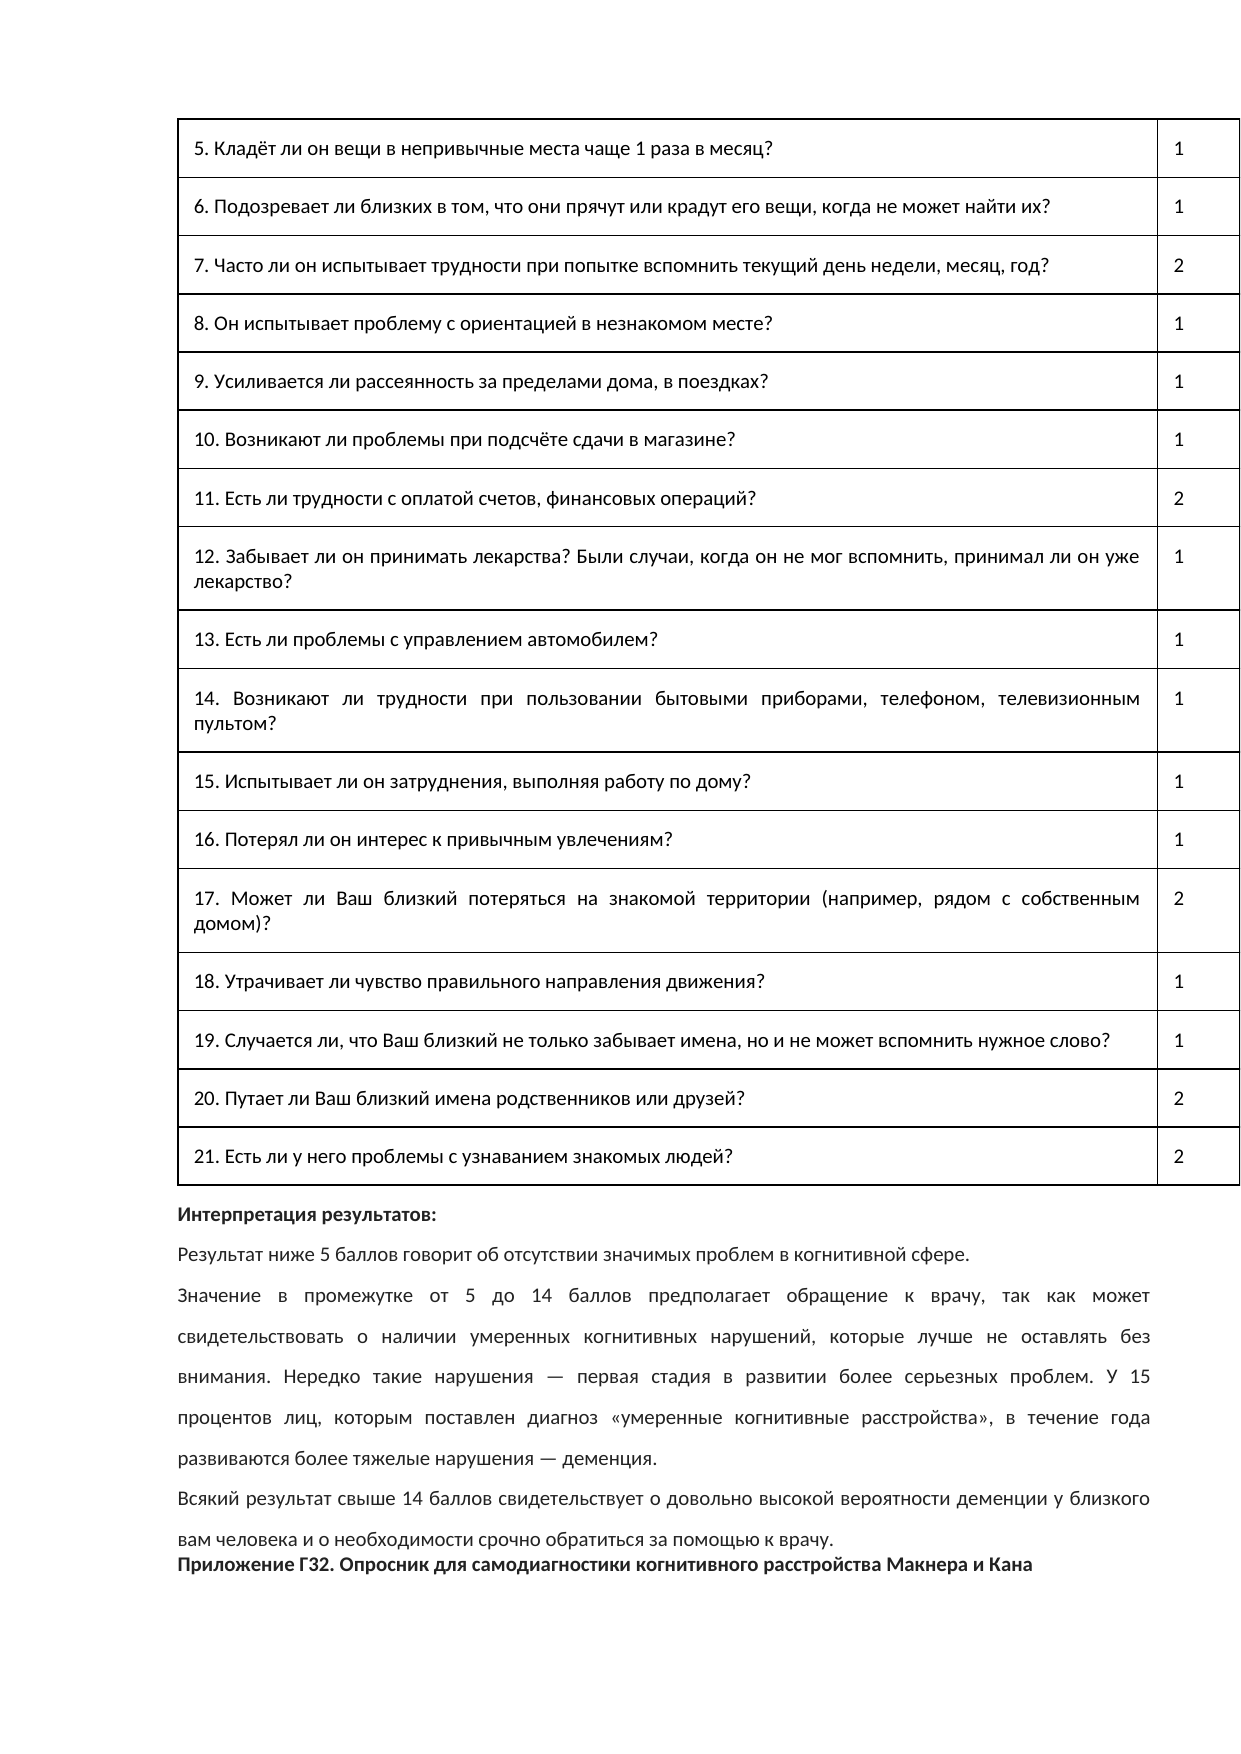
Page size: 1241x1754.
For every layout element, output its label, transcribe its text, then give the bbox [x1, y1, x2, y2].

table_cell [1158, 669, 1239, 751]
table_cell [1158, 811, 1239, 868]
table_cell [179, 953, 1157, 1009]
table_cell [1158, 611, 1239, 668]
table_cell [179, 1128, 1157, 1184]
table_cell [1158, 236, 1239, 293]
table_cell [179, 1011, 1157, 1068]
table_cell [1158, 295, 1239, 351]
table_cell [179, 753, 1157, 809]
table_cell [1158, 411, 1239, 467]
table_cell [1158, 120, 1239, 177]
text Приложение Г32. Опросник для самодиагностики когнитивного расстройства Макнера и Кана [177, 1551, 1152, 1577]
text Интерпретация результатов: [177, 1186, 1152, 1226]
text Всякий результат свыше 14 баллов свидетельствует о довольно высокой вероятности деменции у близкого вам человека и о необходимости срочно обратиться за помощью к врачу. [177, 1470, 1152, 1551]
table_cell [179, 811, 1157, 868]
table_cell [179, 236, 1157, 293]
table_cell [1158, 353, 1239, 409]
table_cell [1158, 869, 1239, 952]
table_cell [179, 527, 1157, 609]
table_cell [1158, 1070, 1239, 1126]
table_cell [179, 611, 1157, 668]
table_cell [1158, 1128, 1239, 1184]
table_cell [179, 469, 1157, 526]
text Значение в промежутке от 5 до 14 баллов предполагает обращение к врачу, так как может свидетельствовать о наличии умеренных когнитивных нарушений, которые лучше не оставлять без внимания. Нередко такие нарушения — первая стадия в развитии более серьезных проблем. У 15 процентов лиц, которым поставлен диагноз «умеренные когнитивные расстройства», в течение года развиваются более тяжелые нарушения — деменция. [177, 1267, 1152, 1470]
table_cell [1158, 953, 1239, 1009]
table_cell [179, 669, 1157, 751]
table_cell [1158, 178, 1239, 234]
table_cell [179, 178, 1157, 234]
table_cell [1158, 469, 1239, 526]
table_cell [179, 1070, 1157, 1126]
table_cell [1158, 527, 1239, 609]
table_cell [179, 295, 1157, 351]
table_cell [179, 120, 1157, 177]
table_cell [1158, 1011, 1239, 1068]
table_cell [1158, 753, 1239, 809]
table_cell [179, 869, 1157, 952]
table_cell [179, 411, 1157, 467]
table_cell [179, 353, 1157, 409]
text Результат ниже 5 баллов говорит об отсутствии значимых проблем в когнитивной сфере. [177, 1226, 1152, 1267]
